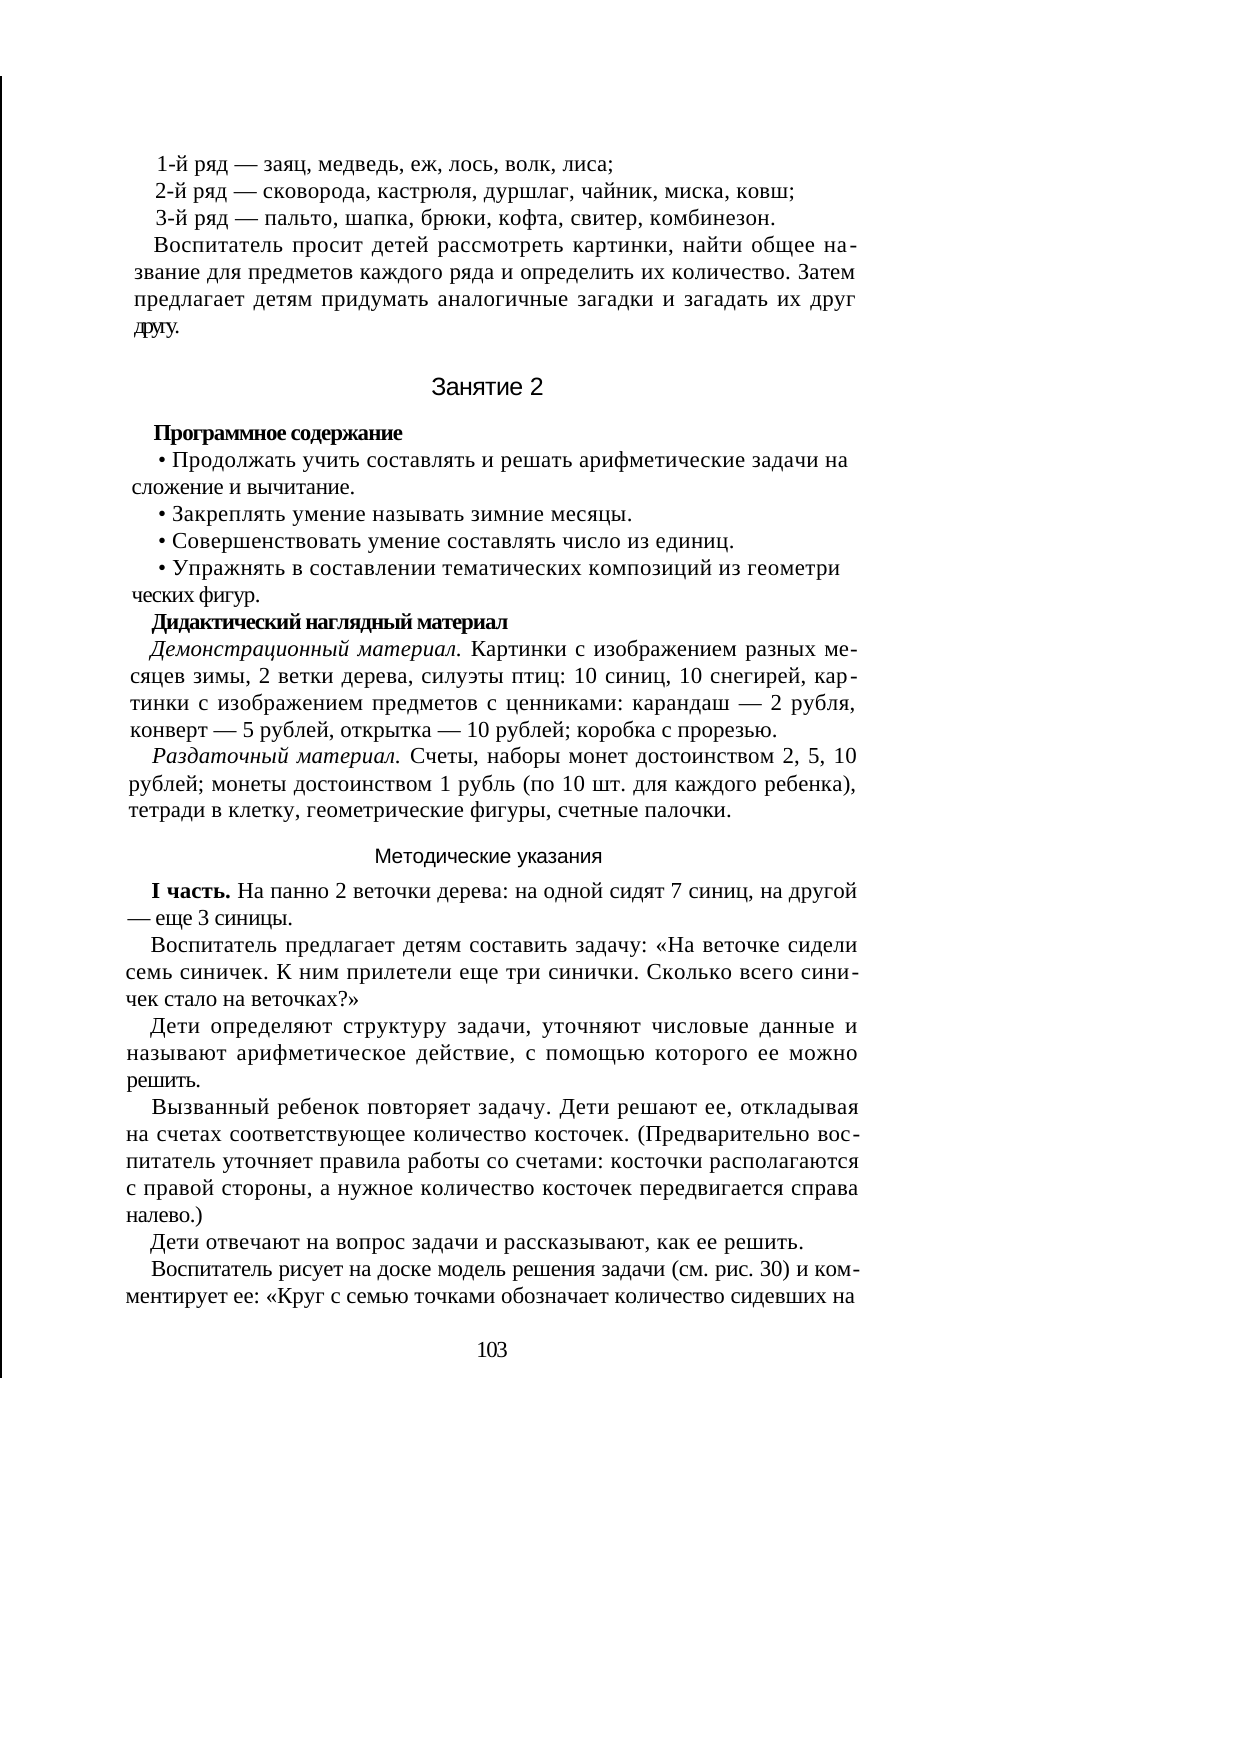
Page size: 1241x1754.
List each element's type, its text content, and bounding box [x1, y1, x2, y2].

text Дети отвечают на вопрос задачи и рассказывают, как ее решить. [150, 1228, 860, 1255]
list Упражнять в составлении тематических композиций из геометри ческих фигур. [131, 553, 860, 607]
text Программное содержание [153, 419, 860, 446]
text Дидактический наглядный материал [151, 607, 860, 634]
list Совершенствовать умение составлять число из единиц. [158, 527, 860, 553]
list Продолжать учить составлять и решать арифметические задачи на сложение и вычитание. [131, 446, 860, 499]
text 103 [125, 1336, 860, 1362]
text Занятие 2 [125, 372, 850, 401]
text Вызванный ребенок повторяет задачу. Дети решают ее, откладывая на счетах соответствующее количество косточек. (Предварительно воспитатель уточняет правила работы со счетами: косточки располагаются с правой стороны, а нужное количество косточек передвигается справа налево.) [126, 1093, 860, 1228]
text Дети определяют структуру задачи, уточняют числовые данные и называют арифметическое действие, с помощью которого ее можно решить. [126, 1012, 859, 1093]
text Демонстрационный материал. Картинки с изображением разных месяцев зимы, 2 ветки дерева, силуэты птиц: 10 синиц, 10 снегирей, картинки с изображением предметов с ценниками: карандаш — 2 рубля, конверт — 5 рублей, открытка — 10 рублей; коробка с прорезью. [130, 634, 857, 742]
text Воспитатель просит детей рассмотреть картинки, найти общее название для предметов каждого ряда и определить их количество. Затем предлагает детям придумать аналогичные загадки и загадать их друг другу. [134, 231, 857, 339]
text 3-й ряд — пальто, шапка, брюки, кофта, свитер, комбинезон. [155, 204, 860, 231]
text Методические указания [125, 844, 851, 868]
list Закреплять умение называть зимние месяцы. [158, 499, 860, 527]
text I часть. На панно 2 веточки дерева: на одной сидят 7 синиц, на другой — еще 3 синицы. [127, 877, 858, 931]
text 1-й ряд — заяц, медведь, еж, лось, волк, лиса; [156, 150, 860, 177]
text Воспитатель рисует на доске модель решения задачи (см. рис. 30) и комментирует ее: «Круг с семью точками обозначает количество сидевших на [125, 1255, 860, 1309]
text Раздаточный материал. Счеты, наборы монет достоинством 2, 5, 10 рублей; монеты достоинством 1 рубль (по 10 шт. для каждого ребенка), тетради в клетку, геометрические фигуры, счетные палочки. [128, 742, 858, 823]
text 2-й ряд — сковорода, кастрюля, дуршлаг, чайник, миска, ковш; [155, 177, 860, 204]
text Воспитатель предлагает детям составить задачу: «На веточке сидели семь синичек. К ним прилетели еще три синички. Сколько всего синичек стало на веточках?» [125, 931, 859, 1012]
